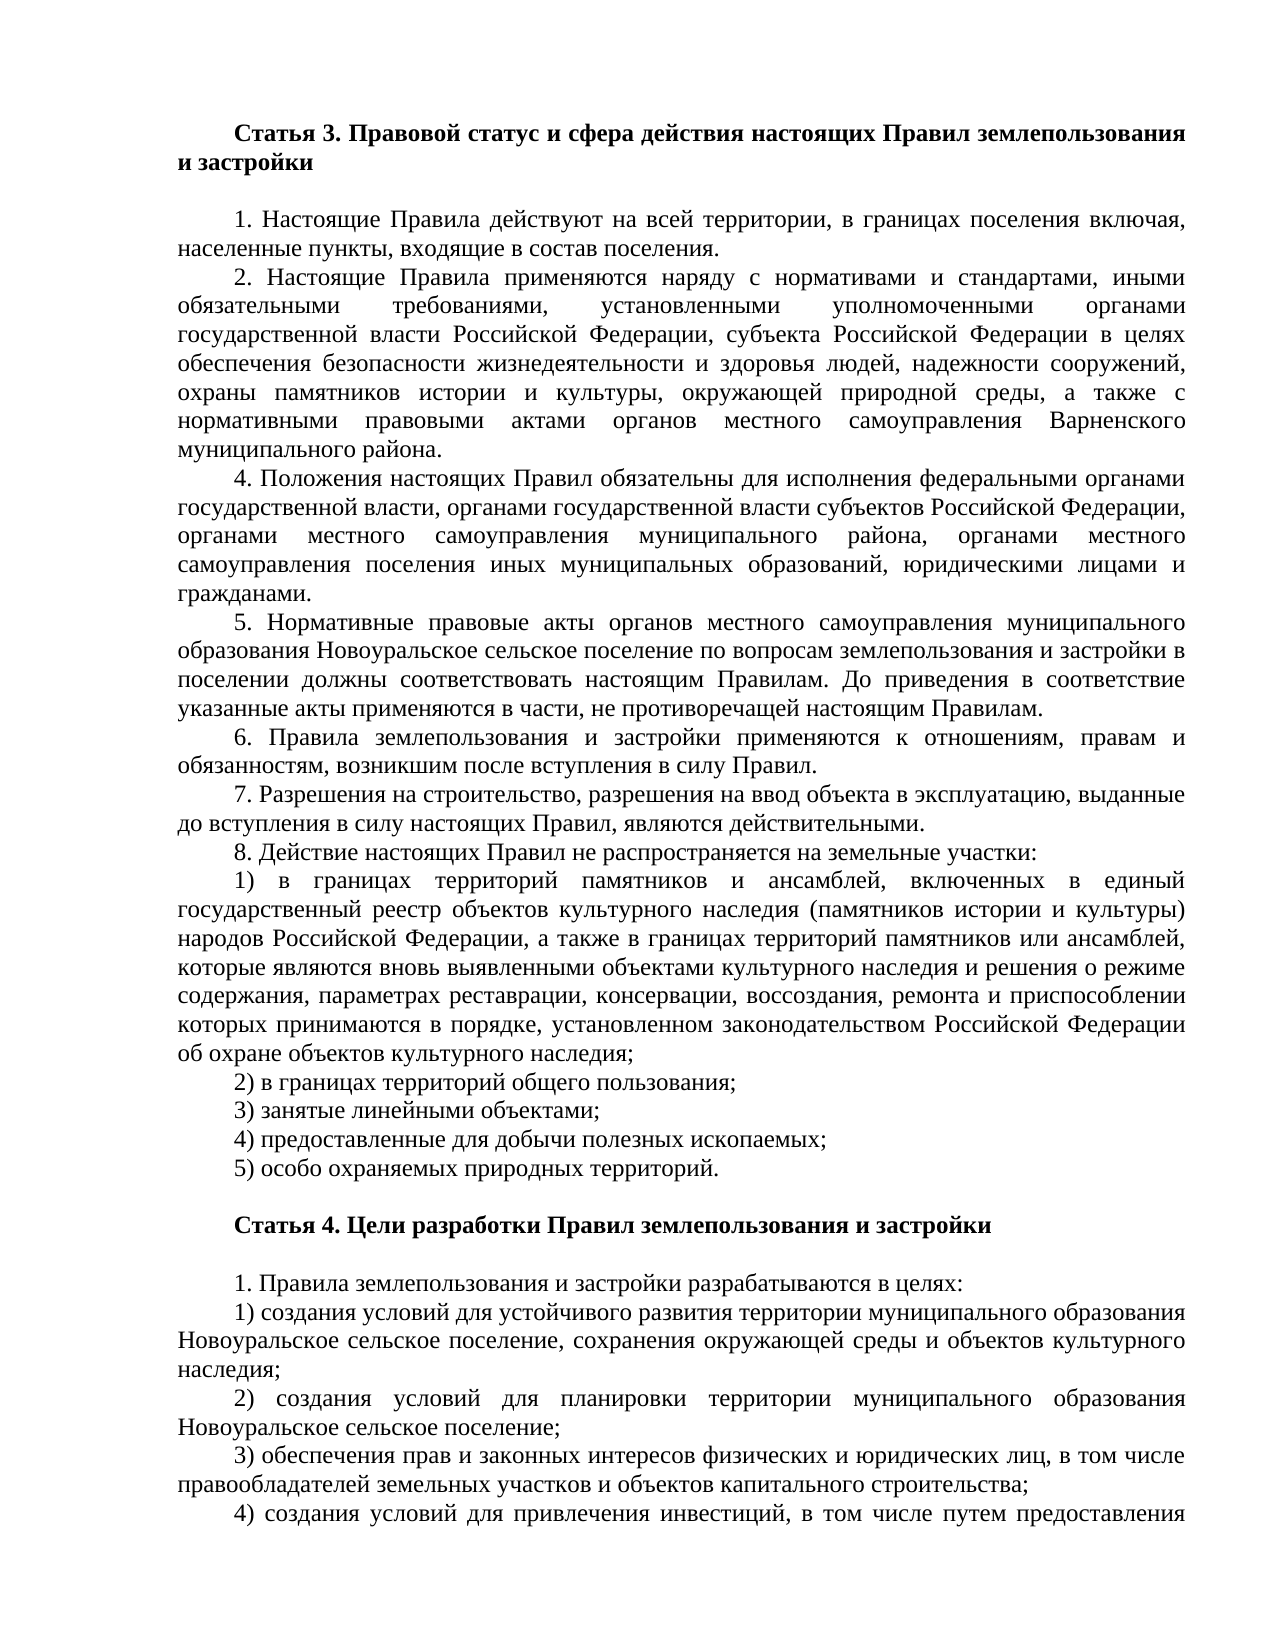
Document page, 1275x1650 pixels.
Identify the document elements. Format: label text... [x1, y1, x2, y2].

text Статья 3. Правовой статус и сфера действия настоящих Правил землепользования и застройки [177, 118, 1186, 176]
text 5) особо охраняемых природных территорий. [177, 1153, 1186, 1182]
text 8. Действие настоящих Правил не распространяется на земельные участки: [177, 837, 1186, 866]
text 2) создания условий для планировки территории муниципального образования Новоуральское сельское поселение; [177, 1383, 1186, 1441]
text 1) создания условий для устойчивого развития территории муниципального образования Новоуральское сельское поселение, сохранения окружающей среды и объектов культурного наследия; [177, 1297, 1186, 1383]
text 4) предоставленные для добычи полезных ископаемых; [177, 1124, 1186, 1153]
text 1. Правила землепользования и застройки разрабатываются в целях: [177, 1268, 1186, 1297]
text 7. Разрешения на строительство, разрешения на ввод объекта в эксплуатацию, выданные до вступления в силу настоящих Правил, являются действительными. [177, 779, 1186, 837]
text 4. Положения настоящих Правил обязательны для исполнения федеральными органами государственной власти, органами государственной власти субъектов Российской Федерации, органами местного самоуправления муниципального района, органами местного самоуправления поселения иных муниципальных образований, юридическими лицами и гражданами. [177, 463, 1186, 607]
text 2. Настоящие Правила применяются наряду с нормативами и стандартами, иными обязательными требованиями, установленными уполномоченными органами государственной власти Российской Федерации, субъекта Российской Федерации в целях обеспечения безопасности жизнедеятельности и здоровья людей, надежности сооружений, охраны памятников истории и культуры, окружающей природной среды, а также с нормативными правовыми актами органов местного самоуправления Варненского муниципального района. [177, 262, 1186, 463]
text Статья 4. Цели разработки Правил землепользования и застройки [177, 1211, 1186, 1239]
text 6. Правила землепользования и застройки применяются к отношениям, правам и обязанностям, возникшим после вступления в силу Правил. [177, 722, 1186, 779]
text 1) в границах территорий памятников и ансамблей, включенных в единый государственный реестр объектов культурного наследия (памятников истории и культуры) народов Российской Федерации, а также в границах территорий памятников или ансамблей, которые являются вновь выявленными объектами культурного наследия и решения о режиме содержания, параметрах реставрации, консервации, воссоздания, ремонта и приспособлении которых принимаются в порядке, установленном законодательством Российской Федерации об охране объектов культурного наследия; [177, 866, 1186, 1067]
text 1. Настоящие Правила действуют на всей территории, в границах поселения включая, населенные пункты, входящие в состав поселения. [177, 204, 1186, 262]
text 3) занятые линейными объектами; [177, 1096, 1186, 1124]
text 5. Нормативные правовые акты органов местного самоуправления муниципального образования Новоуральское сельское поселение по вопросам землепользования и застройки в поселении должны соответствовать настоящим Правилам. До приведения в соответствие указанные акты применяются в части, не противоречащей настоящим Правилам. [177, 607, 1186, 722]
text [177, 1498, 1186, 1527]
text 2) в границах территорий общего пользования; [177, 1067, 1186, 1096]
text 3) обеспечения прав и законных интересов физических и юридических лиц, в том числе правообладателей земельных участков и объектов капитального строительства; [177, 1441, 1186, 1498]
